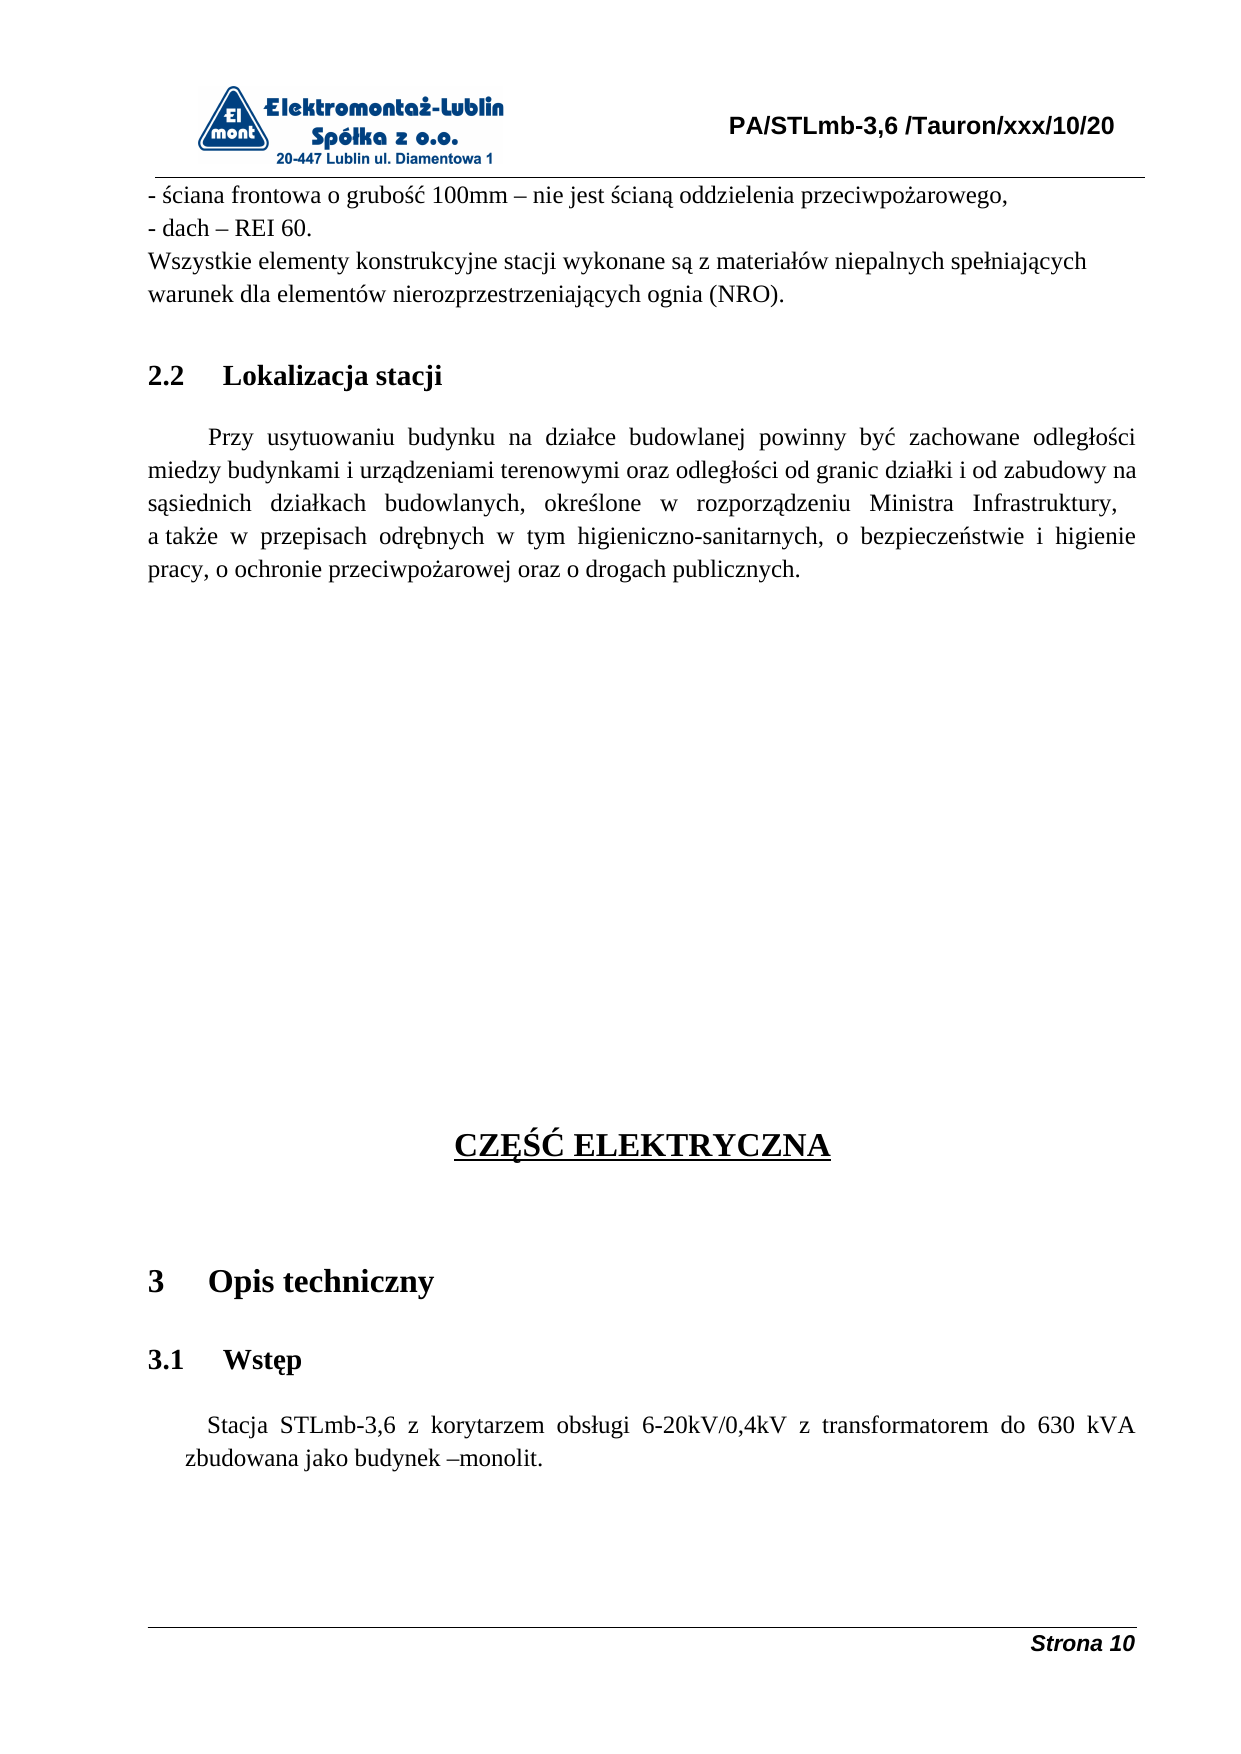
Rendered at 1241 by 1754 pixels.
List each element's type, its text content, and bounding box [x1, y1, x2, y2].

text Stacja STLmb-3,6 z korytarzem obsługi 6-20kV/0,4kV z transformatorem do 630 kVA zbudowana jako budynek –monolit. [185, 1410, 1137, 1472]
picture [198, 86, 504, 164]
text warunek dla elementów nierozprzestrzeniających ognia (NRO). [148, 279, 1137, 308]
text Przy usytuowaniu budynku na działce budowlanej powinny być zachowane odległości miedzy budynkami i urządzeniami terenowymi oraz odległości od granic działki i od zabudowy na sąsiednich działkach budowlanych, określone w rozporządzeniu Ministra Infrastruktury, a także w przepisach odrębnych w tym higieniczno-sanitarnych, o bezpieczeństwie i higienie pracy, o ochronie przeciwpożarowej oraz o drogach publicznych. [148, 422, 1137, 583]
subtitle Lokalizacja stacji [148, 358, 1122, 391]
subtitle Wstęp [148, 1342, 1122, 1376]
text Wszystkie elementy konstrukcyjne stacji wykonane są z materiałów niepalnych spełniających [148, 246, 1137, 275]
text - ściana frontowa o grubość 100mm – nie jest ścianą oddzielenia przeciwpożarowego, [148, 180, 1137, 209]
text - dach – REI 60. [148, 213, 1137, 242]
subtitle Opis techniczny [148, 1261, 1122, 1299]
subtitle CZĘŚĆ ELEKTRYCZNA [148, 1126, 1137, 1164]
